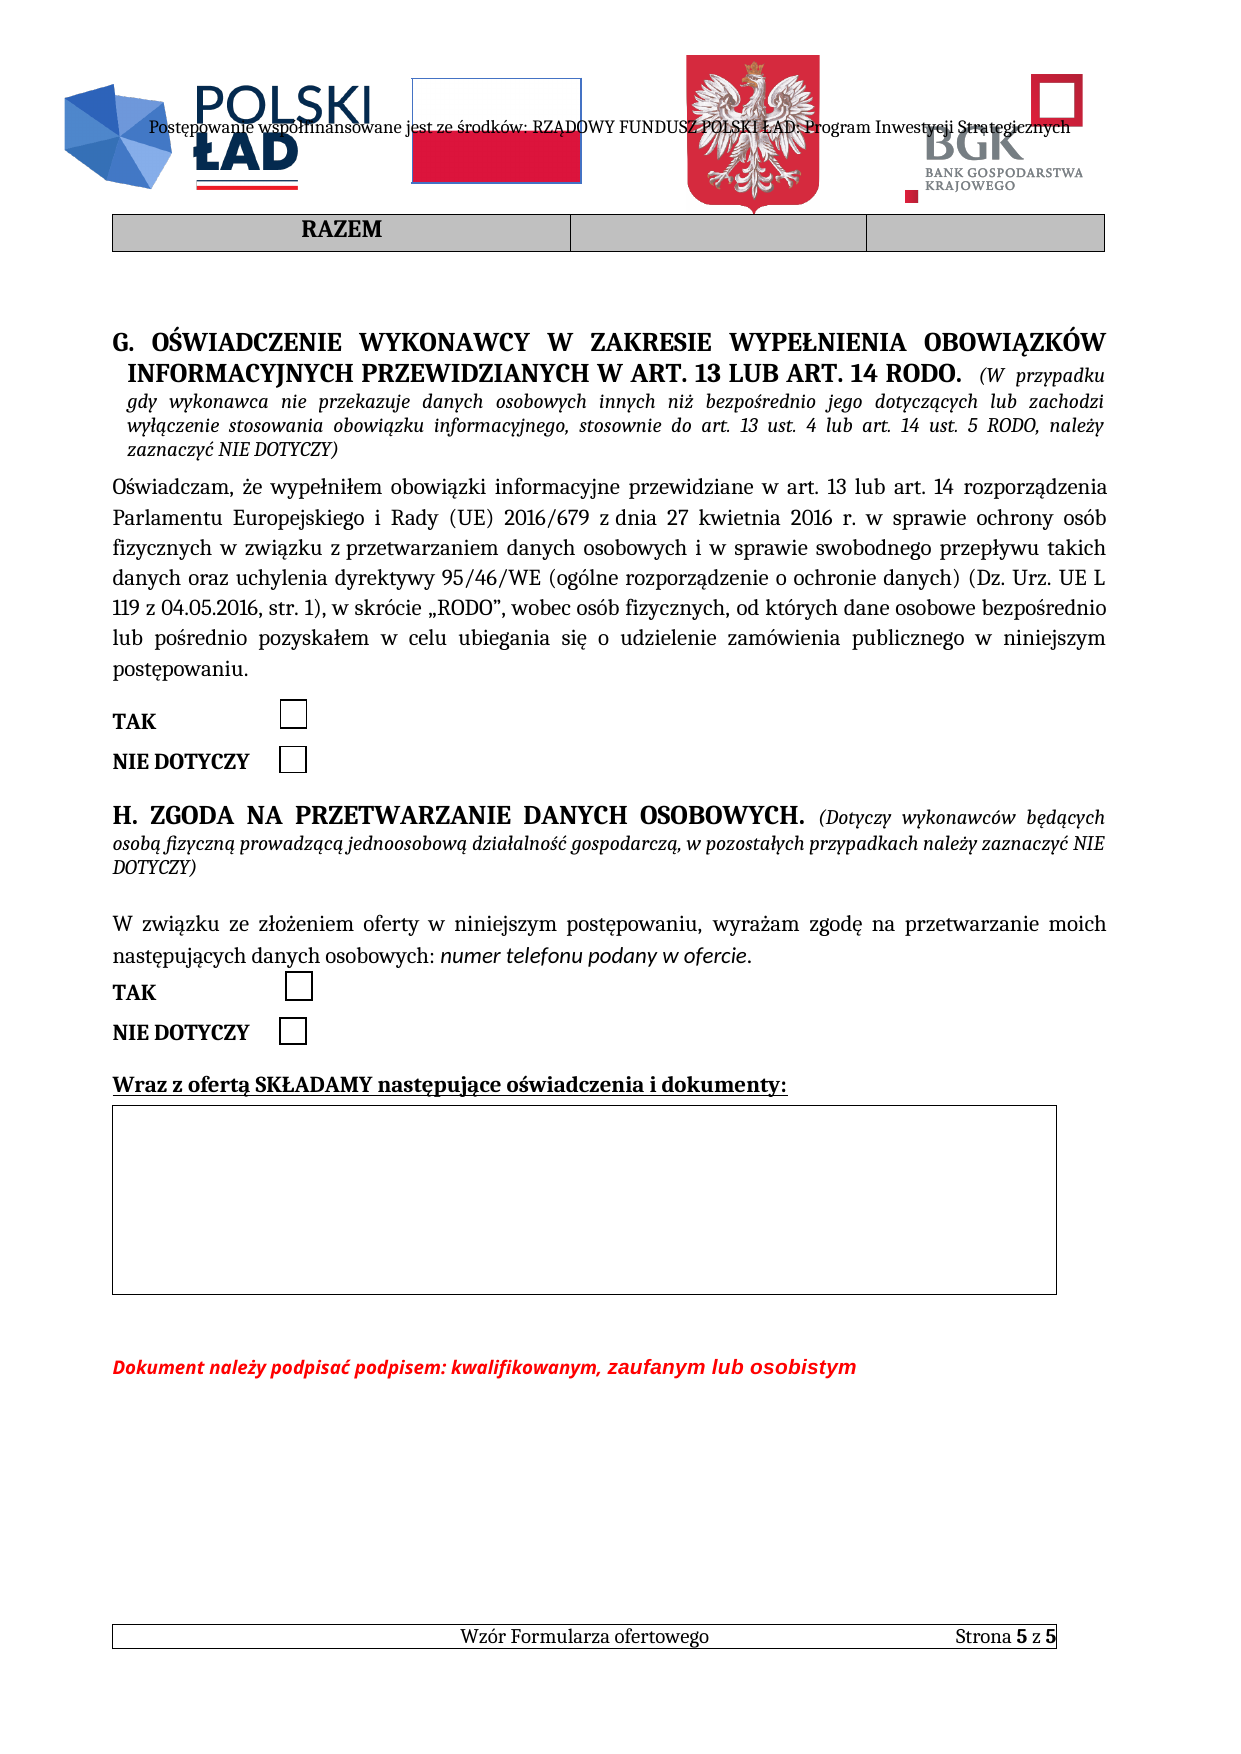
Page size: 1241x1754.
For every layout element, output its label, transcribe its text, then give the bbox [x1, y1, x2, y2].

text Wraz z ofertą SKŁADAMY następujące oświadczenia i dokumenty: [112, 1072, 1107, 1099]
text TAK [112, 709, 1107, 735]
text G. OŚWIADCZENIE WYKONAWCY W ZAKRESIE WYPEŁNIENIA OBOWIĄZKÓW INFORMACYJNYCH PRZEWIDZIANYCH W ART. 13 LUB ART. 14 RODO. (W przypadku gdy wykonawca nie przekazuje danych osobowych innych niż bezpośrednio jego dotyczących lub zachodzi wyłączenie stosowania obowiązku informacyjnego, stosownie do art. 13 ust. 4 lub art. 14 ust. 5 RODO, należy zaznaczyć NIE DOTYCZY) [112, 327, 1107, 462]
table_cell RAZEM [113, 215, 570, 251]
table_cell [867, 215, 1104, 251]
text NIE DOTYCZY [112, 1019, 1107, 1046]
text Oświadczam, że wypełniłem obowiązki informacyjne przewidziane w art. 13 lub art. 14 rozporządzenia Parlamentu Europejskiego i Rady (UE) 2016/679 z dnia 27 kwietnia 2016 r. w sprawie ochrony osób fizycznych w związku z przetwarzaniem danych osobowych i w sprawie swobodnego przepływu takich danych oraz uchylenia dyrektywy 95/46/WE (ogólne rozporządzenie o ochronie danych) (Dz. Urz. UE L 119 z 04.05.2016, str. 1), w skrócie „RODO”, wobec osób fizycznych, od których dane osobowe bezpośrednio lub pośrednio pozyskałem w celu ubiegania się o udzielenie zamówienia publicznego w niniejszym postępowaniu. [112, 474, 1107, 682]
text Dokument należy podpisać podpisem: kwalifikowanym, zaufanym lub osobistym [607, 1354, 1107, 1380]
text TAK [112, 980, 1107, 1006]
table_header [113, 1106, 1056, 1294]
picture [905, 74, 1083, 203]
text H. ZGODA NA PRZETWARZANIE DANYCH OSOBOWYCH. (Dotyczy wykonawców będących osobą fizyczną prowadzącą jednoosobową działalność gospodarczą, w pozostałych przypadkach należy zaznaczyć NIE DOTYCZY) [112, 800, 1107, 879]
table_cell [571, 215, 866, 251]
text W związku ze złożeniem oferty w niniejszym postępowaniu, wyrażam zgodę na przetwarzanie moich następujących danych osobowych: numer telefonu podany w ofercie. [112, 911, 1107, 970]
picture [686, 55, 820, 214]
text NIE DOTYCZY [112, 748, 1107, 775]
picture [64, 84, 370, 190]
picture [413, 79, 580, 182]
